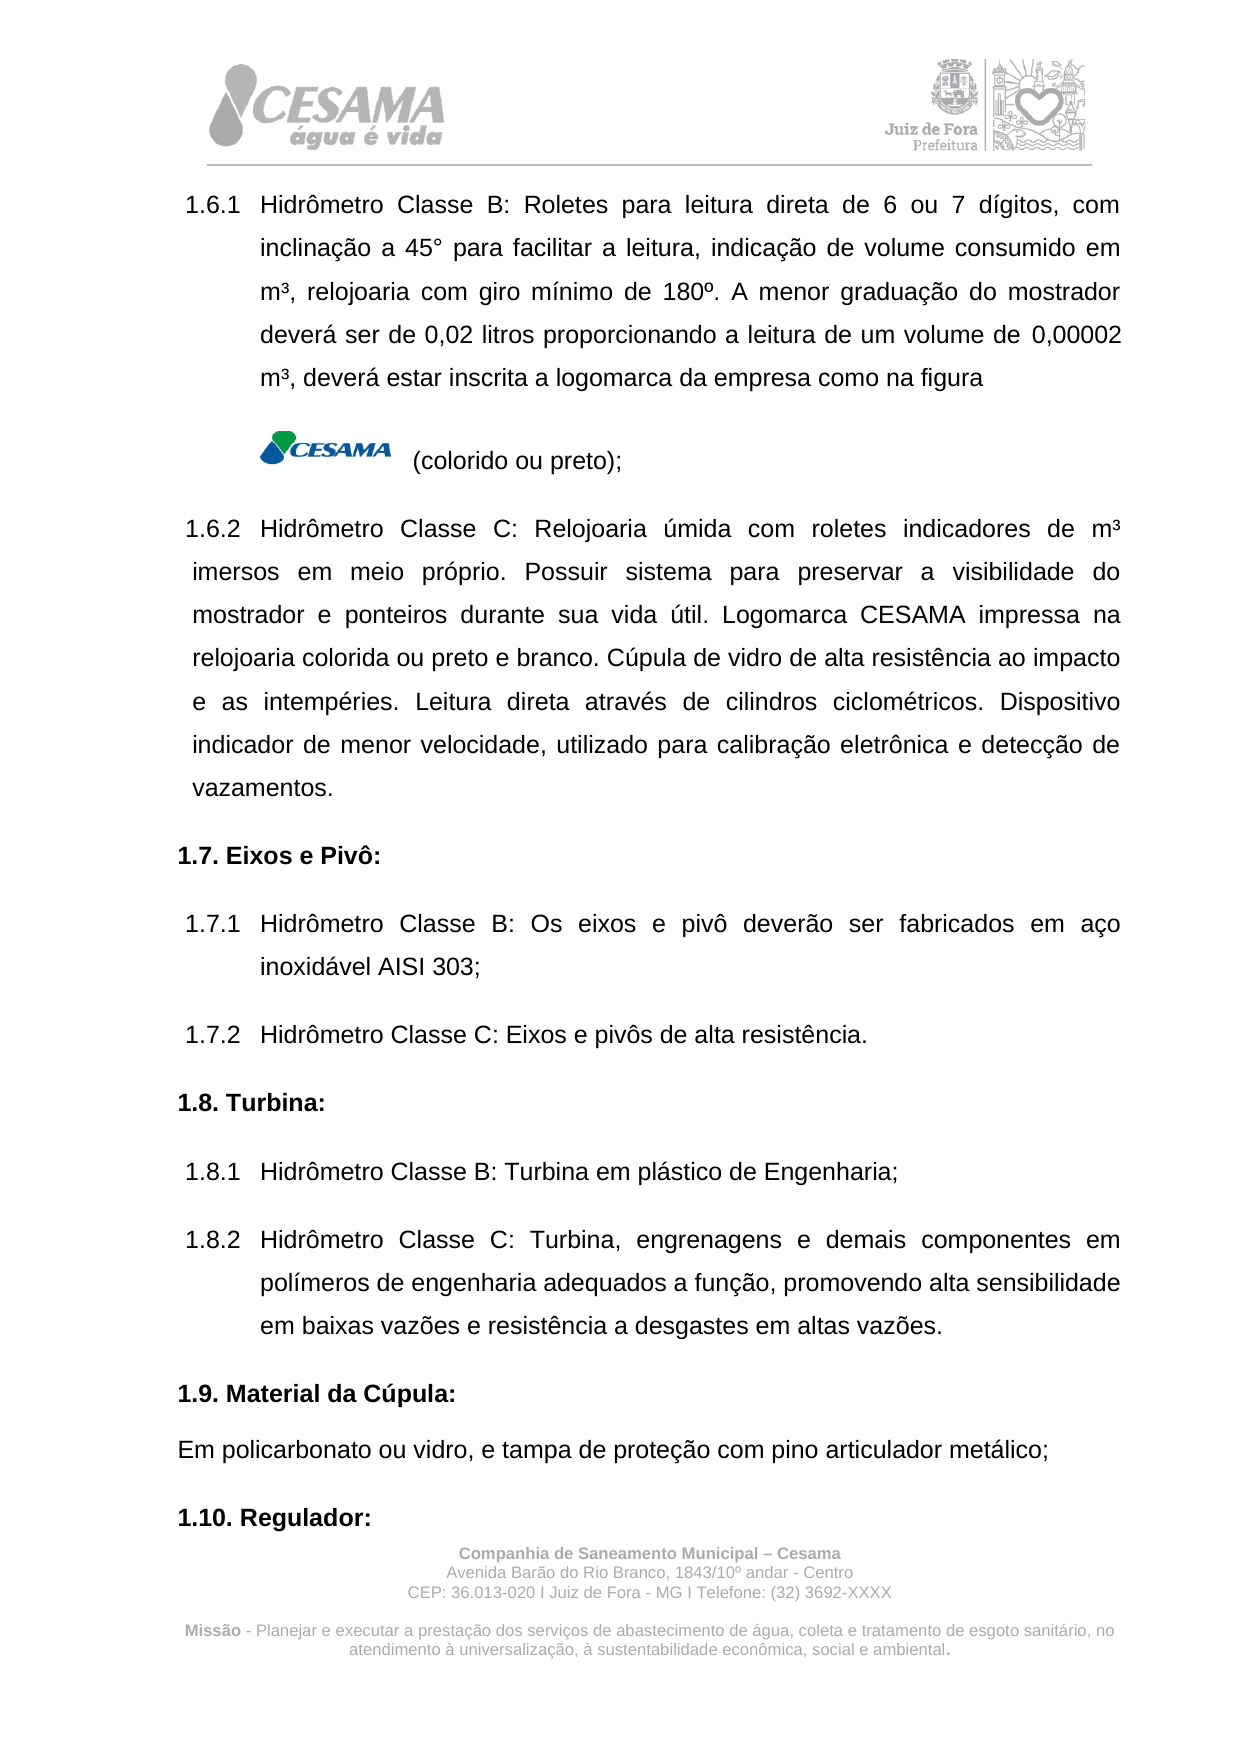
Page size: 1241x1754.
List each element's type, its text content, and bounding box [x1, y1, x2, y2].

list Hidrômetro Classe B: Turbina em plástico de Engenharia; [185, 1157, 1122, 1185]
text 1.7. Eixos e Pivô: [177, 841, 1122, 870]
text Em policarbonato ou vidro, e tampa de proteção com pino articulador metálico; [177, 1435, 1122, 1463]
list Hidrômetro Classe C: Turbina, engrenagens e demais componentes em polímeros de engenharia adequados a função, promovendo alta sensibilidade em baixas vazões e resistência a desgastes em altas vazões. [185, 1225, 1122, 1340]
list Hidrômetro Classe C: Relojoaria úmida com roletes indicadores de m³ imersos em meio próprio. Possuir sistema para preservar a visibilidade do mostrador e ponteiros durante sua vida útil. Logomarca CESAMA impressa na relojoaria colorida ou preto e branco. Cúpula de vidro de alta resistência ao impacto e as intempéries. Leitura direta através de cilindros ciclométricos. Dispositivo indicador de menor velocidade, utilizado para calibração eletrônica e detecção de vazamentos. [185, 514, 1122, 802]
list Hidrômetro Classe B: Roletes para leitura direta de 6 ou 7 dígitos, com inclinação a 45° para facilitar a leitura, indicação de volume consumido em m³, relojoaria com giro mínimo de 180º. A menor graduação do mostrador deverá ser de 0,02 litros proporcionando a leitura de um volume de 0,00002 m³, deverá estar inscrita a logomarca da empresa como na figura [185, 190, 1122, 392]
list (colorido ou preto); [260, 431, 1122, 475]
text 1.10. Regulador: [177, 1503, 1122, 1532]
list Hidrômetro Classe B: Os eixos e pivô deverão ser fabricados em aço inoxidável AISI 303; [185, 909, 1122, 981]
list Hidrômetro Classe C: Eixos e pivôs de alta resistência. [185, 1020, 1122, 1049]
picture [260, 431, 392, 470]
picture [206, 59, 1093, 166]
text 1.8. Turbina: [177, 1088, 1122, 1117]
text 1.9. Material da Cúpula: [177, 1379, 1122, 1408]
